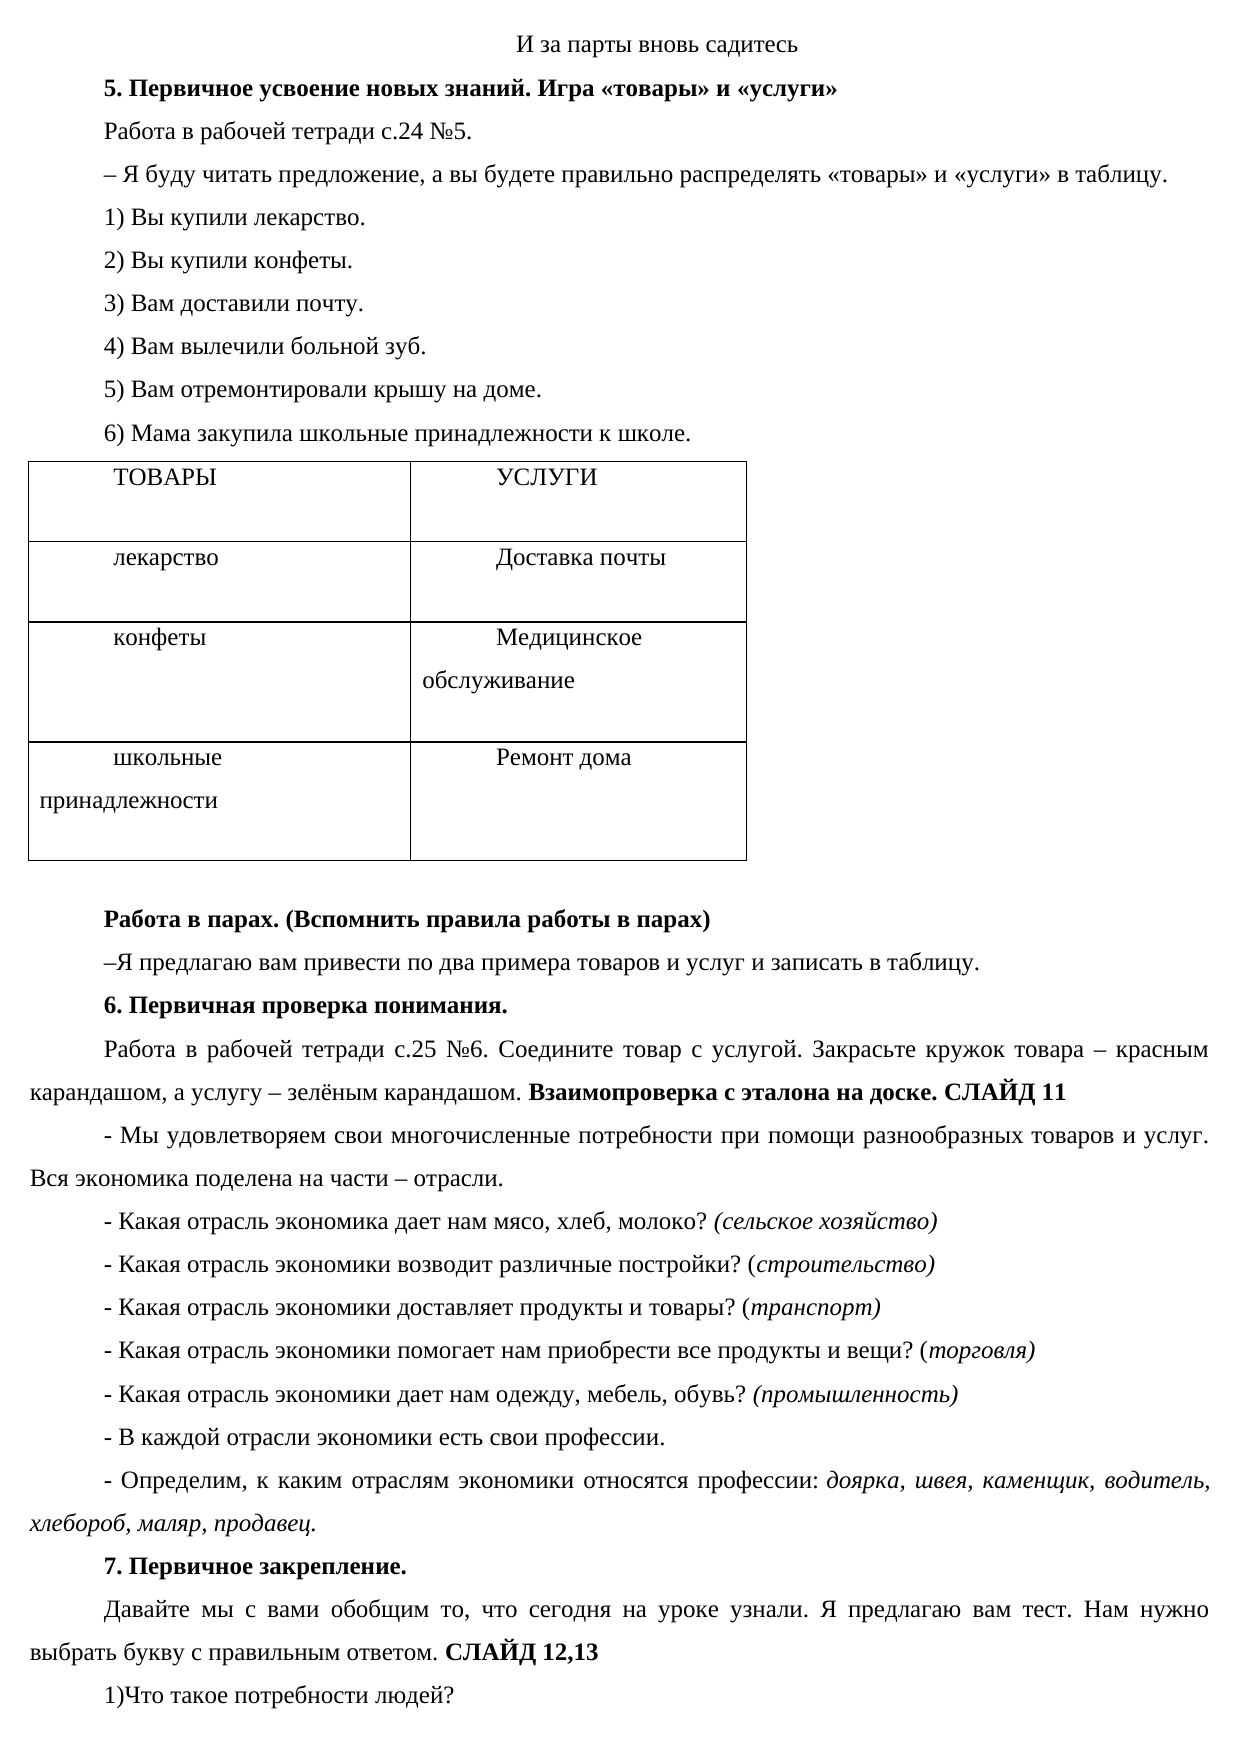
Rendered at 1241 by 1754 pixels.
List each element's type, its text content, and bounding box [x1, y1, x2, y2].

text - Какая отрасль экономики дает нам одежду, мебель, обувь? (промышленность) [29, 1379, 1211, 1407]
text И за парты вновь садитесь [29, 29, 1211, 58]
text - Определим, к каким отраслям экономики относятся профессии: доярка, швея, каменщик, водитель, хлебороб, маляр, продавец. [29, 1465, 1211, 1537]
table_cell Доставка почты [411, 542, 746, 621]
text - Какая отрасль экономики помогает нам приобрести все продукты и вещи? (торговля) [29, 1336, 1211, 1364]
text – Я буду читать предложение, а вы будете правильно распределять «товары» и «услуги» в таблицу. [29, 159, 1211, 188]
text 7. Первичное закрепление. [29, 1551, 1211, 1580]
text 5) Вам отремонтировали крышу на доме. [29, 374, 1211, 403]
table_cell школьные принадлежности [29, 743, 410, 860]
text - Мы удовлетворяем свои многочисленные потребности при помощи разнообразных товаров и услуг. Вся экономика поделена на части – отрасли. [29, 1120, 1211, 1192]
text Работа в рабочей тетради с.24 №5. [29, 116, 1211, 144]
text 3) Вам доставили почту. [29, 288, 1211, 317]
text 6) Мама закупила школьные принадлежности к школе. [29, 418, 1211, 446]
table_cell лекарство [29, 542, 410, 621]
text 1)Что такое потребности людей? [29, 1681, 1211, 1709]
text 1) Вы купили лекарство. [29, 202, 1211, 231]
text –Я предлагаю вам привести по два примера товаров и услуг и записать в таблицу. [29, 947, 1211, 976]
text 5. Первичное усвоение новых знаний. Игра «товары» и «услуги» [29, 73, 1211, 101]
text 6. Первичная проверка понимания. [29, 991, 1211, 1019]
text Работа в рабочей тетради с.25 №6. Соедините товар с услугой. Закрасьте кружок товара – красным карандашом, а услугу – зелёным карандашом. Взаимопроверка с эталона на доске. СЛАЙД 11 [29, 1034, 1211, 1106]
text 4) Вам вылечили больной зуб. [29, 331, 1211, 360]
table_cell Медицинское обслуживание [411, 623, 746, 741]
text Давайте мы с вами обобщим то, что сегодня на уроке узнали. Я предлагаю вам тест. Нам нужно выбрать букву с правильным ответом. СЛАЙД 12,13 [29, 1594, 1211, 1666]
table_header ТОВАРЫ [29, 462, 410, 541]
text - Какая отрасль экономика дает нам мясо, хлеб, молоко? (сельское хозяйство) [29, 1206, 1211, 1235]
text 2) Вы купили конфеты. [29, 245, 1211, 274]
table_header УСЛУГИ [411, 462, 746, 541]
text Работа в парах. (Вспомнить правила работы в парах) [29, 904, 1211, 933]
table_cell Ремонт дома [411, 743, 746, 860]
text - Какая отрасль экономики возводит различные постройки? (строительство) [29, 1249, 1211, 1278]
text - Какая отрасль экономики доставляет продукты и товары? (транспорт) [29, 1292, 1211, 1321]
text - В каждой отрасли экономики есть свои профессии. [29, 1422, 1211, 1451]
table_cell конфеты [29, 623, 410, 741]
